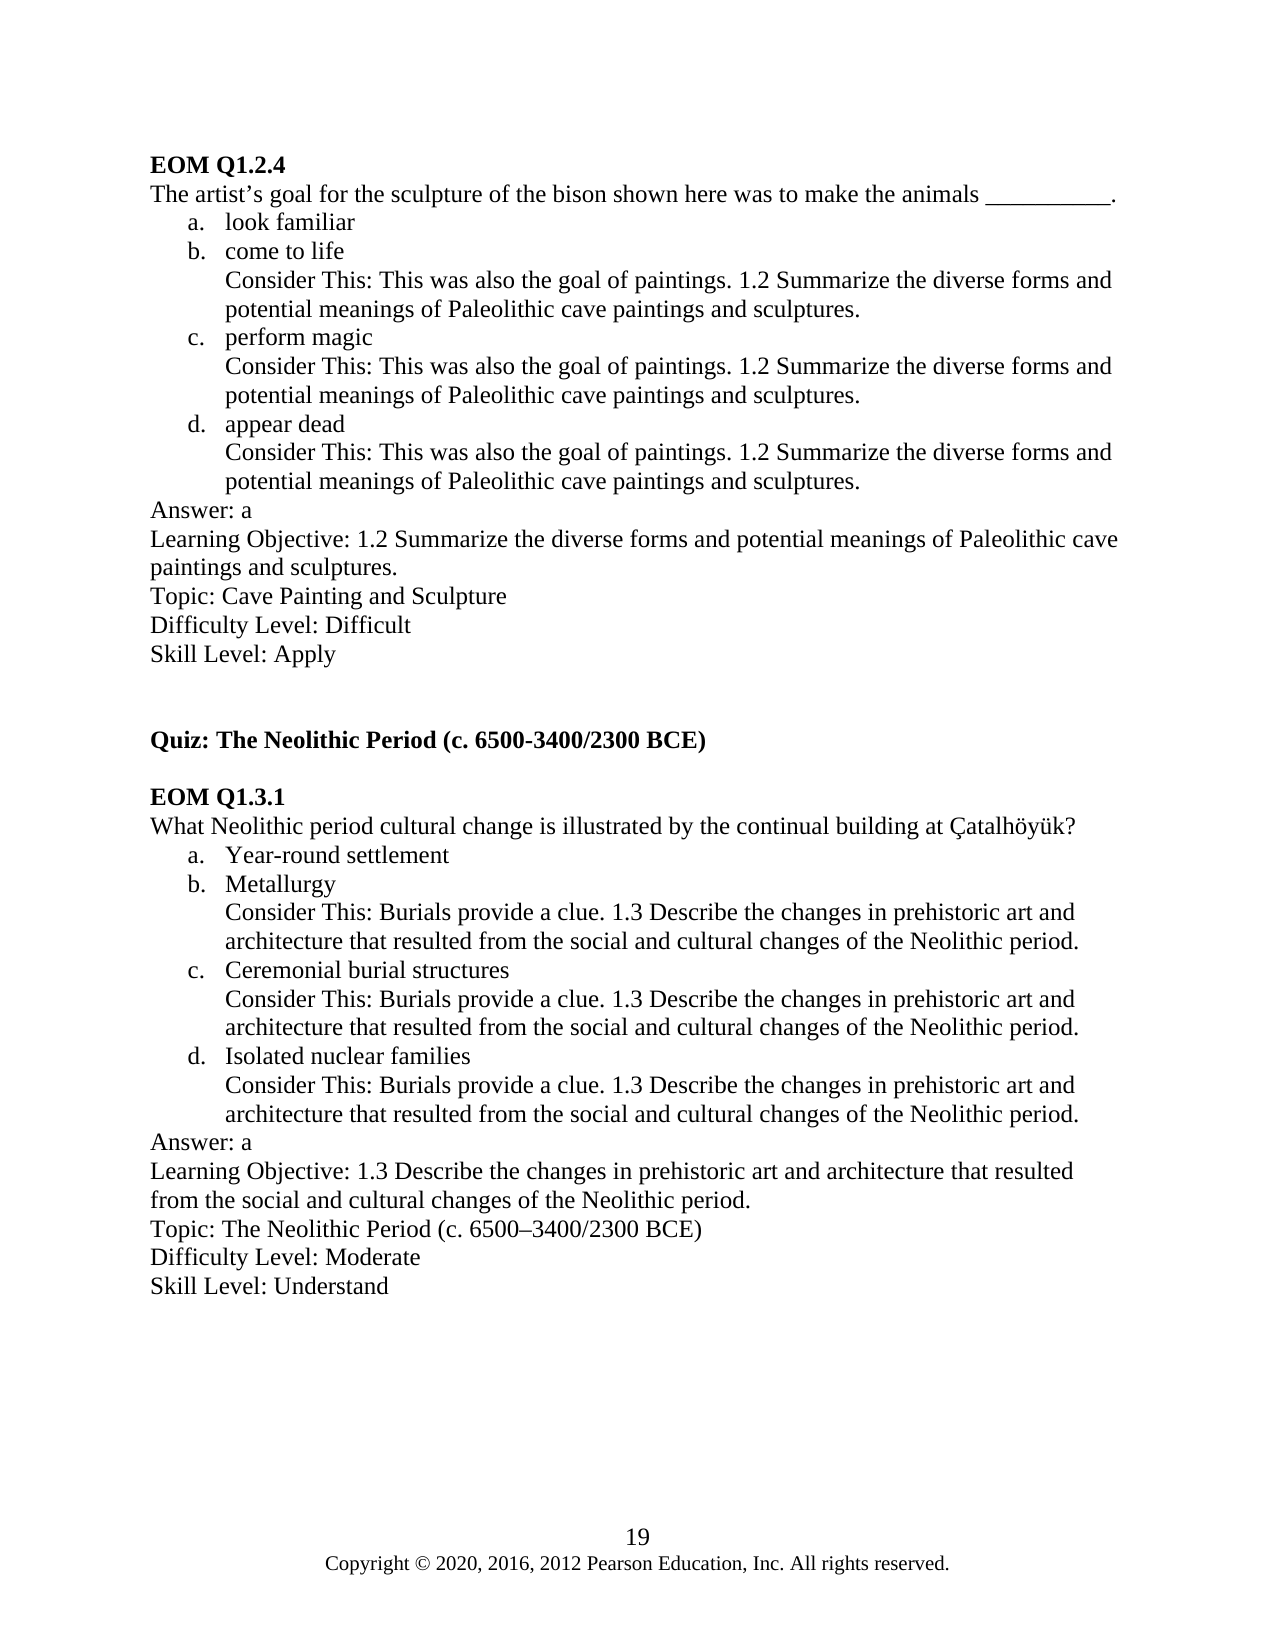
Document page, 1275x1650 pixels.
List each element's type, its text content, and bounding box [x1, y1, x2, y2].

text What Neolithic period cultural change is illustrated by the continual building at Çatalhöyük? [150, 811, 1125, 840]
text Topic: The Neolithic Period (c. 6500–3400/2300 BCE) [150, 1214, 1125, 1242]
list Year-round settlement [187, 840, 1125, 869]
text Learning Objective: 1.2 Summarize the diverse forms and potential meanings of Paleolithic cave paintings and sculptures. [150, 524, 1125, 581]
list Isolated nuclear families Consider This: Burials provide a clue. 1.3 Describe the changes in prehistoric art and architecture that resulted from the social and cultural changes of the Neolithic period. [187, 1041, 1125, 1127]
text Skill Level: Understand [150, 1271, 1125, 1300]
text Topic: Cave Painting and Sculpture [150, 581, 1125, 610]
list Ceremonial burial structures Consider This: Burials provide a clue. 1.3 Describe the changes in prehistoric art and architecture that resulted from the social and cultural changes of the Neolithic period. [187, 955, 1125, 1041]
list look familiar [187, 207, 1125, 236]
text The artist’s goal for the sculpture of the bison shown here was to make the animals __________. [150, 179, 1125, 207]
text Skill Level: Apply [150, 639, 1125, 667]
text Learning Objective: 1.3 Describe the changes in prehistoric art and architecture that resulted from the social and cultural changes of the Neolithic period. [150, 1156, 1125, 1214]
subtitle EOM Q1.3.1 [150, 782, 1125, 811]
text Difficulty Level: Difficult [150, 610, 1125, 639]
list perform magic Consider This: This was also the goal of paintings. 1.2 Summarize the diverse forms and potential meanings of Paleolithic cave paintings and sculptures. [187, 322, 1125, 409]
list come to life Consider This: This was also the goal of paintings. 1.2 Summarize the diverse forms and potential meanings of Paleolithic cave paintings and sculptures. [187, 236, 1125, 322]
subtitle EOM Q1.2.4 [150, 150, 1125, 179]
text Answer: a [150, 495, 1125, 524]
list appear dead Consider This: This was also the goal of paintings. 1.2 Summarize the diverse forms and potential meanings of Paleolithic cave paintings and sculptures. [187, 409, 1125, 495]
list Metallurgy Consider This: Burials provide a clue. 1.3 Describe the changes in prehistoric art and architecture that resulted from the social and cultural changes of the Neolithic period. [187, 869, 1125, 955]
text Difficulty Level: Moderate [150, 1242, 1125, 1271]
text Answer: a [150, 1127, 1125, 1156]
subtitle Quiz: The Neolithic Period (c. 6500-3400/2300 BCE) [150, 725, 1120, 754]
